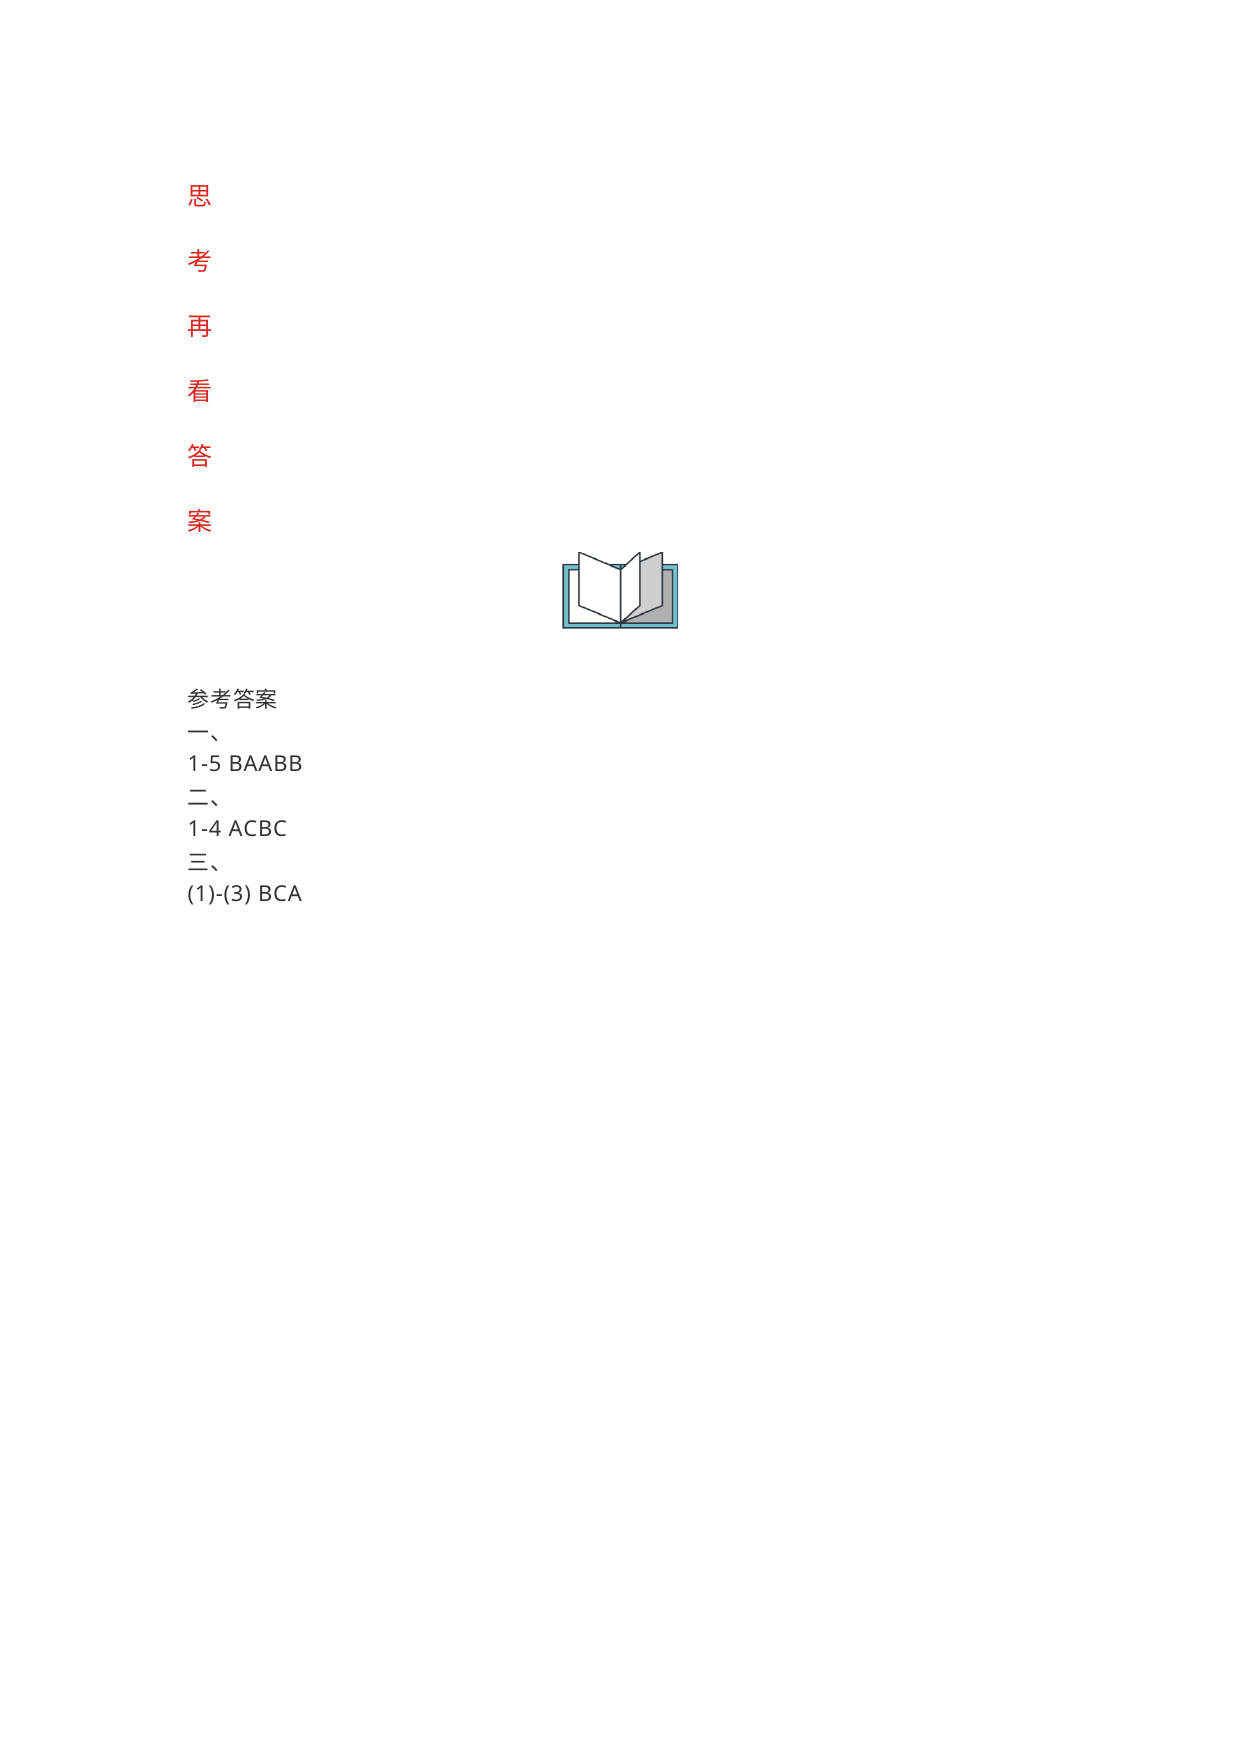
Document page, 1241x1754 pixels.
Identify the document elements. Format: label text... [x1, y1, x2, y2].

picture [562, 552, 678, 629]
text 二、 [187, 779, 1053, 812]
text (1)-(3) BCA [187, 877, 1053, 909]
text 考 [187, 227, 1053, 292]
text 思 [187, 162, 1053, 227]
text 1-5 BAABB [187, 747, 1053, 779]
text 案 [187, 487, 1053, 552]
text 1-4 ACBC [187, 812, 1053, 844]
text 看 [187, 357, 1053, 422]
text 答 [187, 422, 1053, 487]
text 再 [187, 292, 1053, 357]
text 参考答案 [187, 682, 1053, 714]
text 一、 [187, 714, 1053, 747]
text 三、 [187, 844, 1053, 877]
